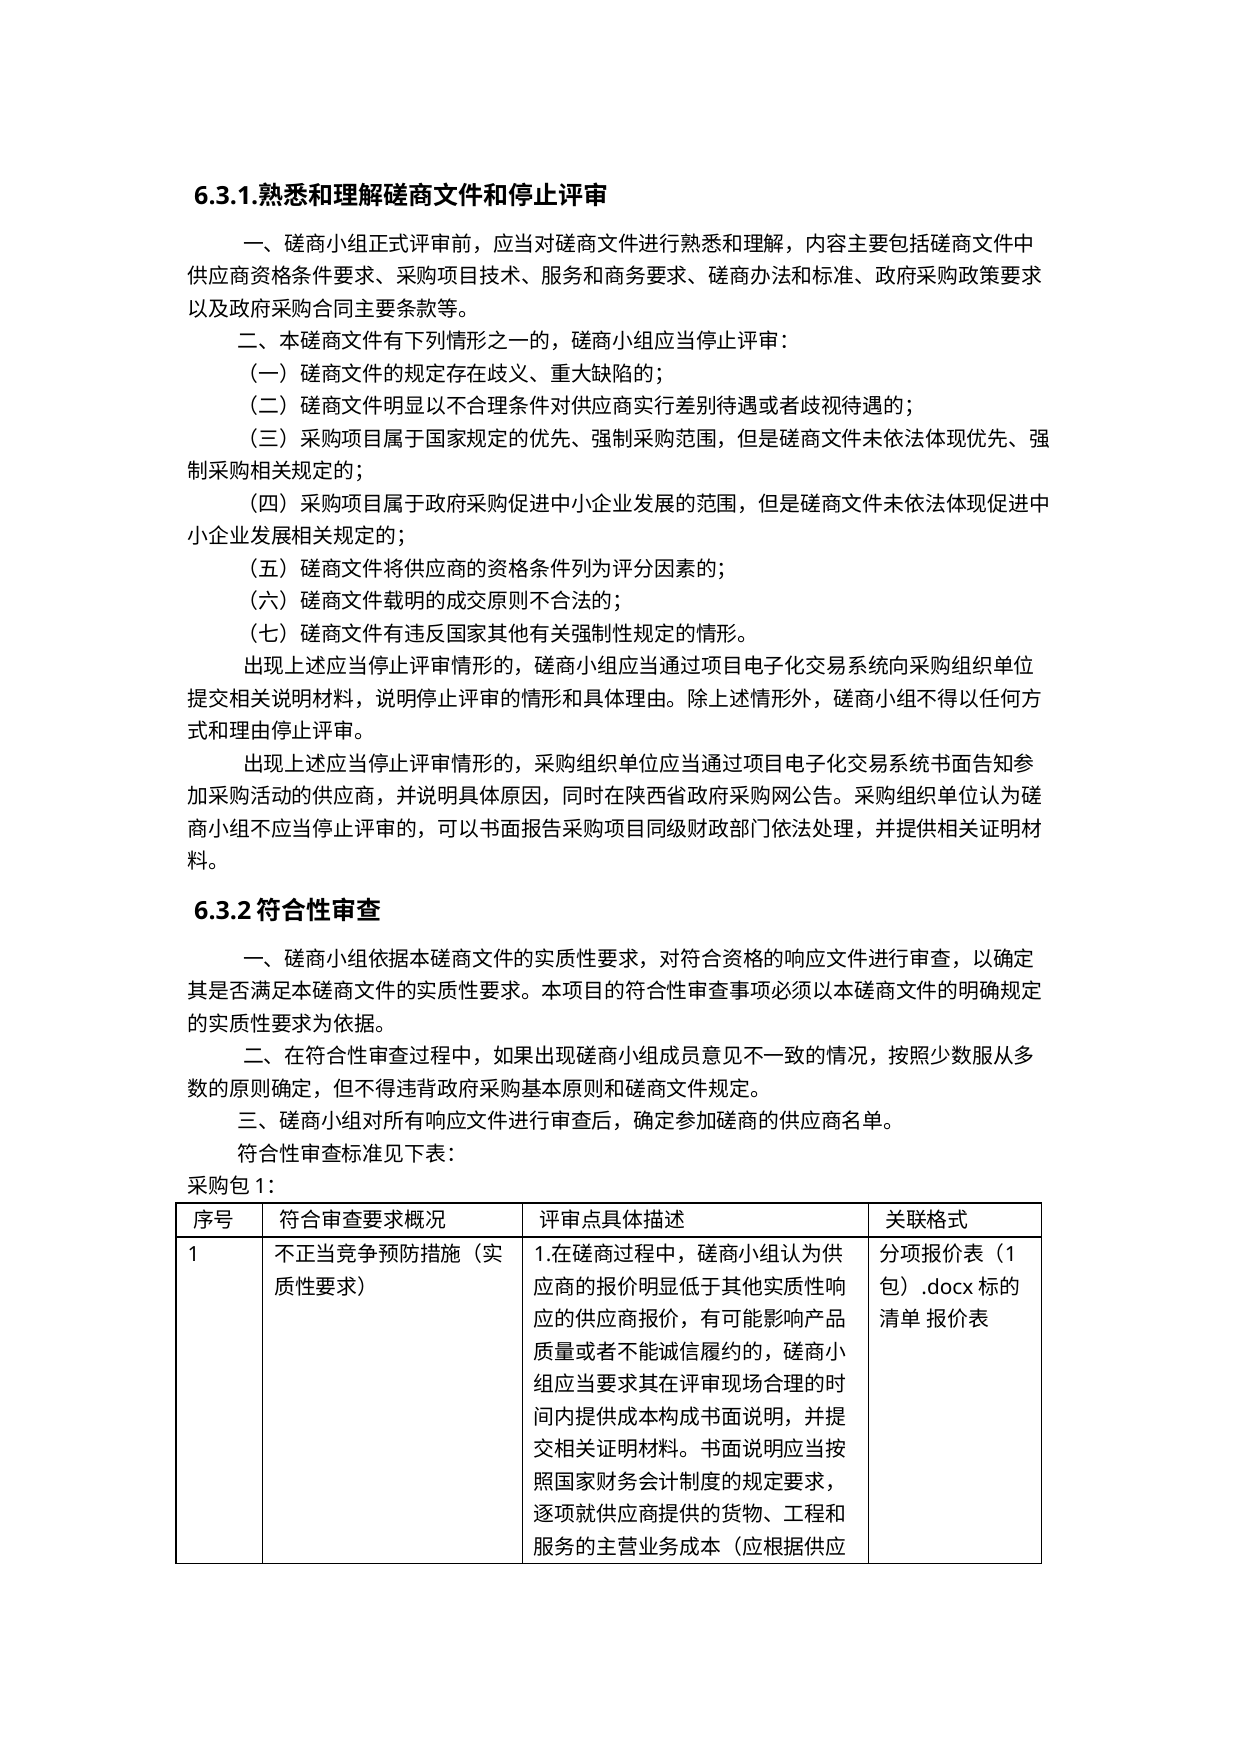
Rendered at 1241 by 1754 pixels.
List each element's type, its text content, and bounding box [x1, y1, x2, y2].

text （七）磋商文件有违反国家其他有关强制性规定的情形。 [187, 617, 1053, 649]
text 符合性审查标准见下表： [187, 1137, 1053, 1169]
text （二）磋商文件明显以不合理条件对供应商实行差别待遇或者歧视待遇的； [187, 389, 1053, 422]
text （五）磋商文件将供应商的资格条件列为评分因素的； [187, 552, 1053, 584]
table_header 符合审查要求概况 [263, 1204, 522, 1236]
text 三、磋商小组对所有响应文件进行审查后，确定参加磋商的供应商名单。 [187, 1104, 1053, 1137]
text 采购包1： [187, 1169, 1053, 1202]
text （四）采购项目属于政府采购促进中小企业发展的范围，但是磋商文件未依法体现促进中小企业发展相关规定的； [187, 487, 1053, 552]
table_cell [523, 1238, 868, 1563]
table_cell 1 [177, 1238, 262, 1563]
table_header 关联格式 [869, 1204, 1041, 1236]
table_cell 不正当竞争预防措施（实质性要求） [263, 1238, 522, 1563]
text （六）磋商文件载明的成交原则不合法的； [187, 584, 1053, 617]
text 出现上述应当停止评审情形的，磋商小组应当通过项目电子化交易系统向采购组织单位提交相关说明材料，说明停止评审的情形和具体理由。除上述情形外，磋商小组不得以任何方式和理由停止评审。 [187, 649, 1053, 747]
text 出现上述应当停止评审情形的，采购组织单位应当通过项目电子化交易系统书面告知参加采购活动的供应商，并说明具体原因，同时在陕西省政府采购网公告。采购组织单位认为磋商小组不应当停止评审的，可以书面报告采购项目同级财政部门依法处理，并提供相关证明材料。 [187, 747, 1053, 877]
text 一、磋商小组正式评审前，应当对磋商文件进行熟悉和理解，内容主要包括磋商文件中供应商资格条件要求、采购项目技术、服务和商务要求、磋商办法和标准、政府采购政策要求以及政府采购合同主要条款等。 [187, 227, 1053, 324]
text 二、在符合性审查过程中，如果出现磋商小组成员意见不一致的情况，按照少数服从多数的原则确定，但不得违背政府采购基本原则和磋商文件规定。 [187, 1039, 1053, 1104]
table_header 评审点具体描述 [523, 1204, 868, 1236]
text 二、本磋商文件有下列情形之一的，磋商小组应当停止评审： [187, 324, 1053, 357]
text 6.3.1.熟悉和理解磋商文件和停止评审 [187, 162, 1053, 227]
text （三）采购项目属于国家规定的优先、强制采购范围，但是磋商文件未依法体现优先、强制采购相关规定的； [187, 422, 1053, 487]
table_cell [869, 1238, 1041, 1563]
text 一、磋商小组依据本磋商文件的实质性要求，对符合资格的响应文件进行审查，以确定其是否满足本磋商文件的实质性要求。本项目的符合性审查事项必须以本磋商文件的明确规定的实质性要求为依据。 [187, 942, 1053, 1039]
text （一）磋商文件的规定存在歧义、重大缺陷的； [187, 357, 1053, 389]
text 6.3.2符合性审查 [187, 877, 1053, 942]
table_header 序号 [177, 1204, 262, 1236]
